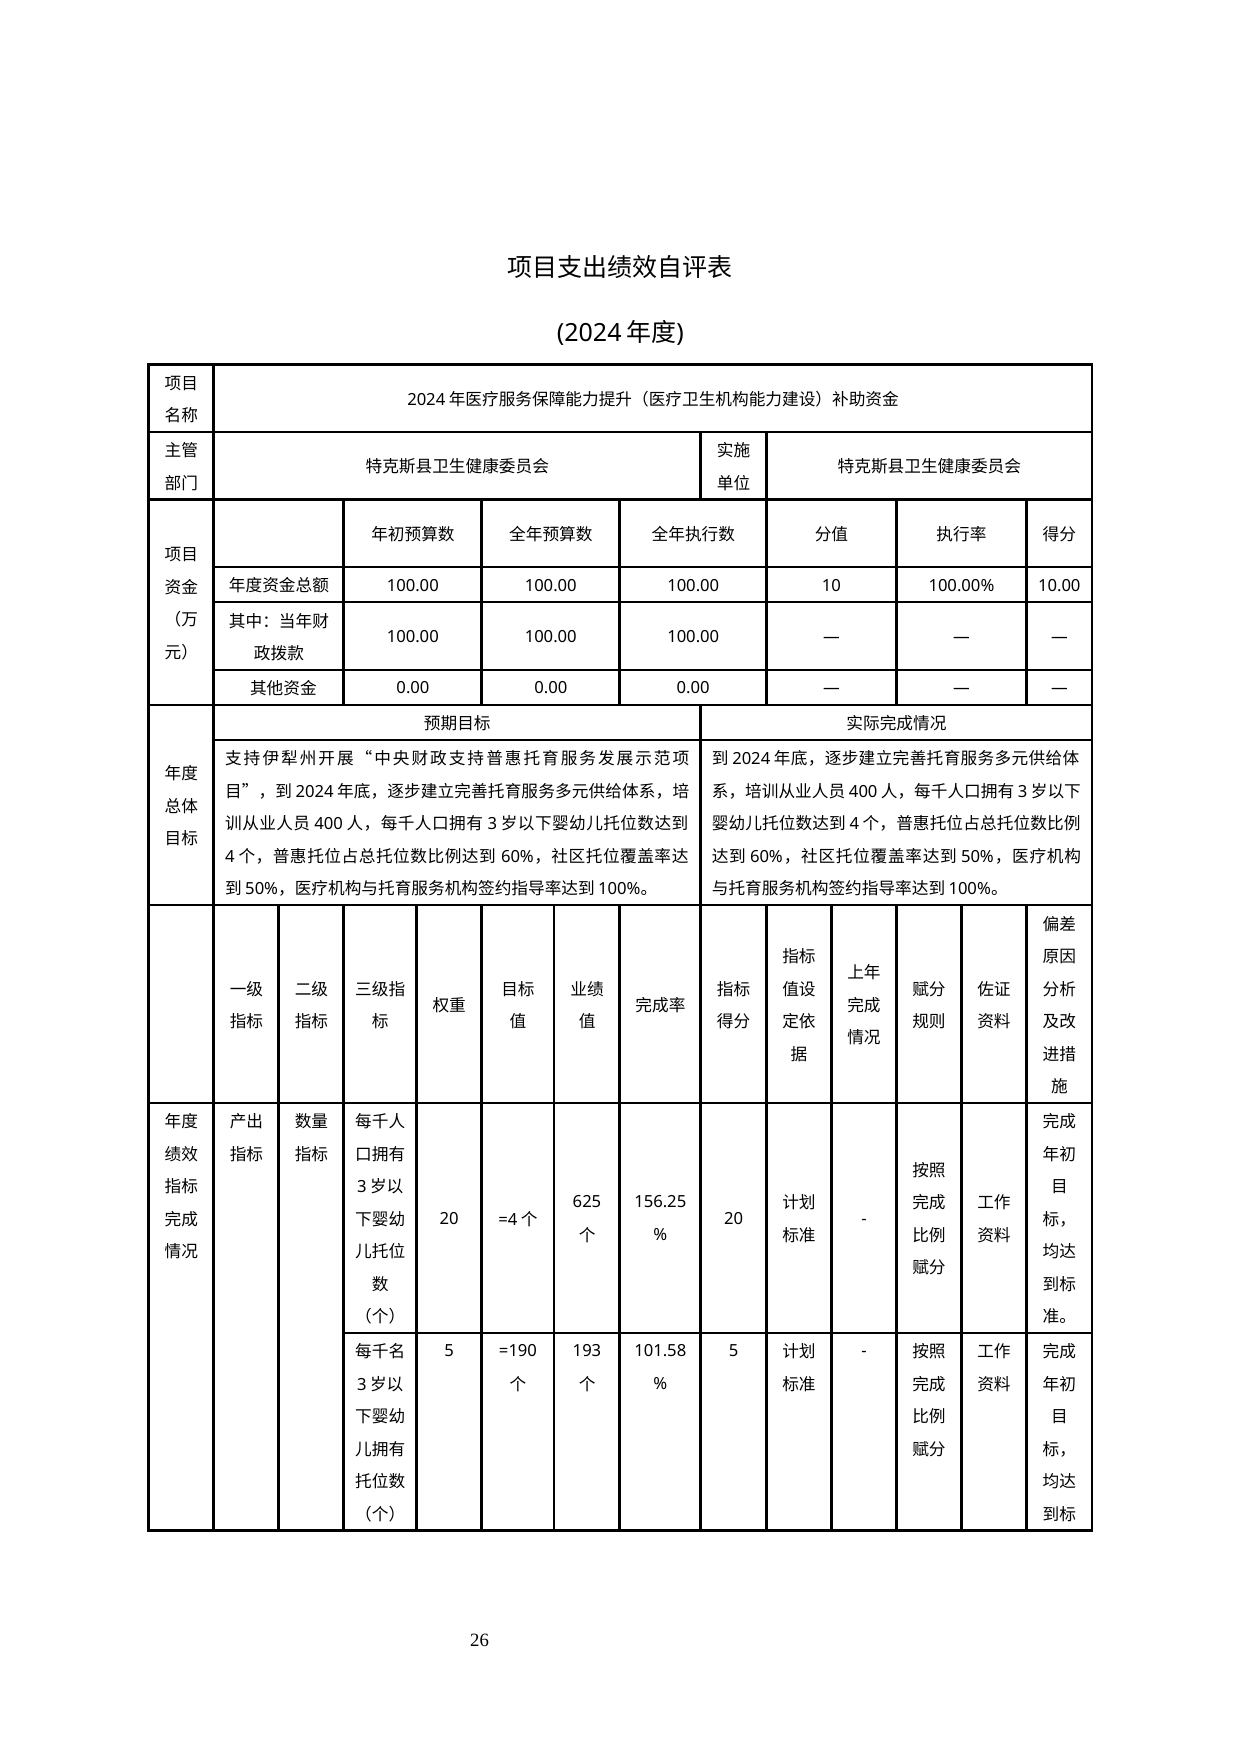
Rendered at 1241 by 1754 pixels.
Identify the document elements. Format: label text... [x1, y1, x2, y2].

table_cell 指标值设定依据 [768, 906, 830, 1101]
table_cell 完成率 [621, 906, 699, 1101]
table_cell 支持伊犁州开展“中央财政支持普惠托育服务发展示范项目”，到2024年底，逐步建立完善托育服务多元供给体系，培训从业人员400人，每千人口拥有3岁以下婴幼儿托位数达到4个，普惠托位占总托位数比例达到60%，社区托位覆盖率达到50%，医疗机构与托育服务机构签约指导率达到100%。 [215, 741, 699, 904]
table_cell 每千人口拥有3岁以下婴幼儿托位数（个） [345, 1104, 415, 1331]
table_cell 赋分规则 [898, 906, 960, 1101]
table_cell 特克斯县卫生健康委员会 [768, 433, 1091, 498]
table_cell 年度绩效指标完成情况 [150, 1104, 212, 1529]
table_cell 特克斯县卫生健康委员会 [215, 433, 699, 498]
table_cell 100.00 [621, 568, 765, 601]
table_cell 100.00 [345, 568, 480, 601]
table_cell 项目资金（万元） [150, 501, 212, 703]
table_cell 一级指标 [215, 906, 277, 1101]
table_cell =190个 [483, 1334, 553, 1529]
table_cell 年度总体目标 [150, 706, 212, 904]
table_cell 完成年初目标，均达到标准。 [1028, 1104, 1091, 1331]
table_cell 工作资料 [963, 1104, 1025, 1331]
table_cell 625个 [555, 1104, 618, 1331]
table_cell 0.00 [345, 671, 480, 703]
table_cell 年初预算数 [345, 501, 480, 566]
table_cell - [833, 1334, 895, 1529]
table_cell 偏差原因分析及改进措施 [1028, 906, 1091, 1101]
table_cell 工作资料 [963, 1334, 1025, 1529]
table_cell 10.00 [1028, 568, 1091, 601]
table_cell 100.00 [483, 568, 618, 601]
table_cell — [768, 603, 895, 668]
table_cell 100.00 [483, 603, 618, 668]
table_cell 权重 [418, 906, 480, 1101]
table_cell 5 [702, 1334, 765, 1529]
table_cell 2024年医疗服务保障能力提升（医疗卫生机构能力建设）补助资金 [215, 366, 1091, 431]
table_cell [150, 906, 212, 1101]
table_cell 产出指标 [215, 1104, 277, 1529]
table_cell — [1028, 671, 1091, 703]
table_cell — [768, 671, 895, 703]
table_cell - [833, 1104, 895, 1331]
table_cell =4个 [483, 1104, 553, 1331]
table_cell 目标值 [483, 906, 553, 1101]
table_cell 100.00 [345, 603, 480, 668]
table_cell 0.00 [621, 671, 765, 703]
table_cell 计划标准 [768, 1104, 830, 1331]
table_cell 按照完成比例赋分 [898, 1104, 960, 1331]
table_cell [215, 501, 342, 566]
table_cell — [1028, 603, 1091, 668]
table_cell 100.00 [621, 603, 765, 668]
table_cell 年度资金总额 [215, 568, 342, 601]
table_cell (2024年度) [148, 298, 1092, 363]
table_cell 10 [768, 568, 895, 601]
table_cell 全年执行数 [621, 501, 765, 566]
table_header 项目支出绩效自评表 [148, 233, 1092, 298]
table_cell 计划标准 [768, 1334, 830, 1529]
table_cell 156.25% [621, 1104, 699, 1331]
table_cell 到2024年底，逐步建立完善托育服务多元供给体系，培训从业人员400人，每千人口拥有3岁以下婴幼儿托位数达到4个，普惠托位占总托位数比例达到60%，社区托位覆盖率达到50%，医疗机构与托育服务机构签约指导率达到100%。 [702, 741, 1091, 904]
table_cell 佐证资料 [963, 906, 1025, 1101]
table_cell 三级指标 [345, 906, 415, 1101]
table_cell 其他资金 [215, 671, 342, 703]
table_cell 二级指标 [280, 906, 342, 1101]
table_cell 20 [418, 1104, 480, 1331]
table_cell 193个 [555, 1334, 618, 1529]
table_cell 实施单位 [702, 433, 765, 498]
table_cell 每千名3岁以下婴幼儿拥有托位数（个） [345, 1334, 415, 1529]
table_cell 0.00 [483, 671, 618, 703]
table_cell 数量指标 [280, 1104, 342, 1529]
table_cell — [898, 671, 1025, 703]
table_cell 其中：当年财政拨款 [215, 603, 342, 668]
table_cell 主管部门 [150, 433, 212, 498]
table_cell 101.58% [621, 1334, 699, 1529]
table_cell 项目名称 [150, 366, 212, 431]
table_cell 20 [702, 1104, 765, 1331]
table_cell — [898, 603, 1025, 668]
table_cell 预期目标 [215, 706, 699, 739]
table_cell 5 [418, 1334, 480, 1529]
table_cell 全年预算数 [483, 501, 618, 566]
table_cell 分值 [768, 501, 895, 566]
table_cell 100.00% [898, 568, 1025, 601]
table_cell 按照完成比例赋分 [898, 1334, 960, 1529]
table_cell 指标得分 [702, 906, 765, 1101]
table_cell 完成年初目标，均达到标准。 [1028, 1334, 1091, 1529]
table_cell 业绩值 [555, 906, 618, 1101]
table_cell 得分 [1028, 501, 1091, 566]
table_cell 实际完成情况 [702, 706, 1091, 739]
table_cell 上年完成情况 [833, 906, 895, 1101]
table_cell 执行率 [898, 501, 1025, 566]
